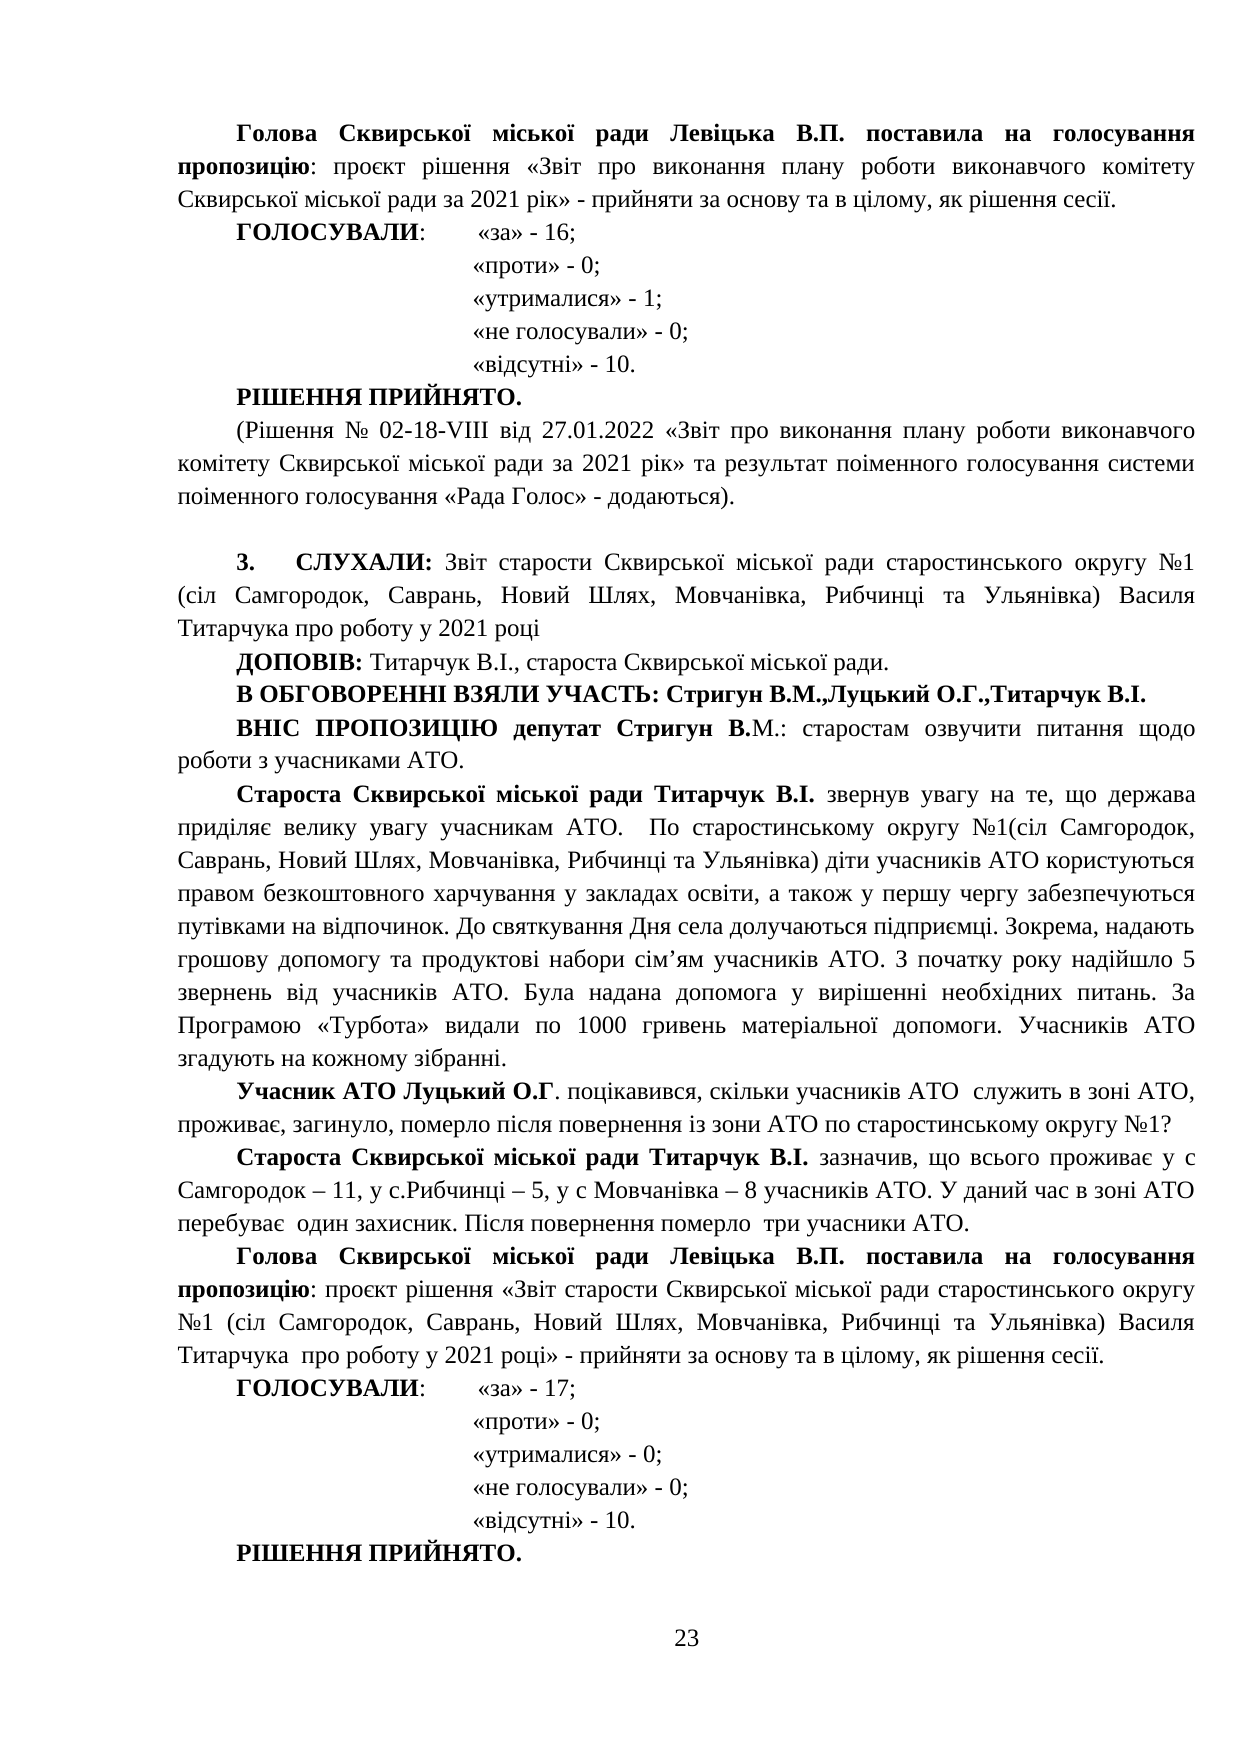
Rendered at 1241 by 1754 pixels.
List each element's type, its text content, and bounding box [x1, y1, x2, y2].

text ВНІС ПРОПОЗИЦІЮ депутат Стригун В.М.: старостам озвучити питання щодо роботи з учасниками АТО. [177, 713, 1196, 774]
text «не голосували» - 0; [428, 316, 1196, 345]
text Голова Сквирської міської ради Левіцька В.П. поставила на голосування пропозицію: проєкт рішення «Звіт старости Сквирської міської ради старостинського округу №1 (сіл Самгородок, Саврань, Новий Шлях, Мовчанівка, Рибчинці та Ульянівка) Василя Титарчука про роботу у 2021 році» - прийняти за основу та в цілому, як рішення сесії. [177, 1241, 1196, 1369]
text «відсутні» - 10. [428, 1505, 1196, 1534]
text «утрималися» - 1; [428, 283, 1196, 312]
text В ОБГОВОРЕННІ ВЗЯЛИ УЧАСТЬ: Стригун В.М.,Луцький О.Г.,Титарчук В.І. [177, 679, 1196, 708]
text «проти» - 0; [428, 250, 1196, 279]
text «утрималися» - 0; [428, 1439, 1196, 1468]
text ДОПОВІВ: Титарчук В.І., староста Сквирської міської ради. [236, 647, 1196, 675]
text Староста Сквирської міської ради Титарчук В.І. звернув увагу на те, що держава приділяє велику увагу учасникам АТО. По старостинському округу №1(сіл Самгородок, Саврань, Новий Шлях, Мовчанівка, Рибчинці та Ульянівка) діти учасників АТО користуються правом безкоштовного харчування у закладах освіти, а також у першу чергу забезпечуються путівками на відпочинок. До святкування Дня села долучаються підприємці. Зокрема, надають грошову допомогу та продуктові набори сім’ям учасників АТО. З початку року надійшло 5 звернень від учасників АТО. Була надана допомога у вирішенні необхідних питань. За Програмою «Турбота» видали по 1000 гривень матеріальної допомоги. Учасників АТО згадують на кожному зібранні. [177, 779, 1196, 1072]
text Голова Сквирської міської ради Левіцька В.П. поставила на голосування пропозицію: проєкт рішення «Звіт про виконання плану роботи виконавчого комітету Сквирської міської ради за 2021 рік» - прийняти за основу та в цілому, як рішення сесії. [177, 118, 1196, 213]
text РІШЕННЯ ПРИЙНЯТО. [177, 382, 1196, 411]
text РІШЕННЯ ПРИЙНЯТО. [177, 1538, 1196, 1567]
text ГОЛОСУВАЛИ: «за» - 17; [177, 1373, 1196, 1402]
text (Рішення № 02-18-VIII від 27.01.2022 «Звіт про виконання плану роботи виконавчого комітету Сквирської міської ради за 2021 рік» та результат поіменного голосування системи поіменного голосування «Рада Голос» - додаються). [177, 415, 1196, 510]
list СЛУХАЛИ: Звіт старости Сквирської міської ради старостинського округу №1 (сіл Самгородок, Саврань, Новий Шлях, Мовчанівка, Рибчинці та Ульянівка) Василя Титарчука про роботу у 2021 році [177, 547, 1196, 642]
text Староста Сквирської міської ради Титарчук В.І. зазначив, що всього проживає у с Самгородок – 11, у с.Рибчинці – 5, у с Мовчанівка – 8 учасників АТО. У даний час в зоні АТО перебуває один захисник. Після повернення померло три учасники АТО. [177, 1142, 1196, 1237]
text «не голосували» - 0; [428, 1472, 1196, 1501]
text Учасник АТО Луцький О.Г. поцікавився, скільки учасників АТО служить в зоні АТО, проживає, загинуло, померло після повернення із зони АТО по старостинському округу №1? [177, 1076, 1196, 1138]
text «відсутні» - 10. [428, 349, 1196, 378]
text ГОЛОСУВАЛИ: «за» - 16; [177, 217, 1196, 246]
text «проти» - 0; [428, 1406, 1196, 1435]
